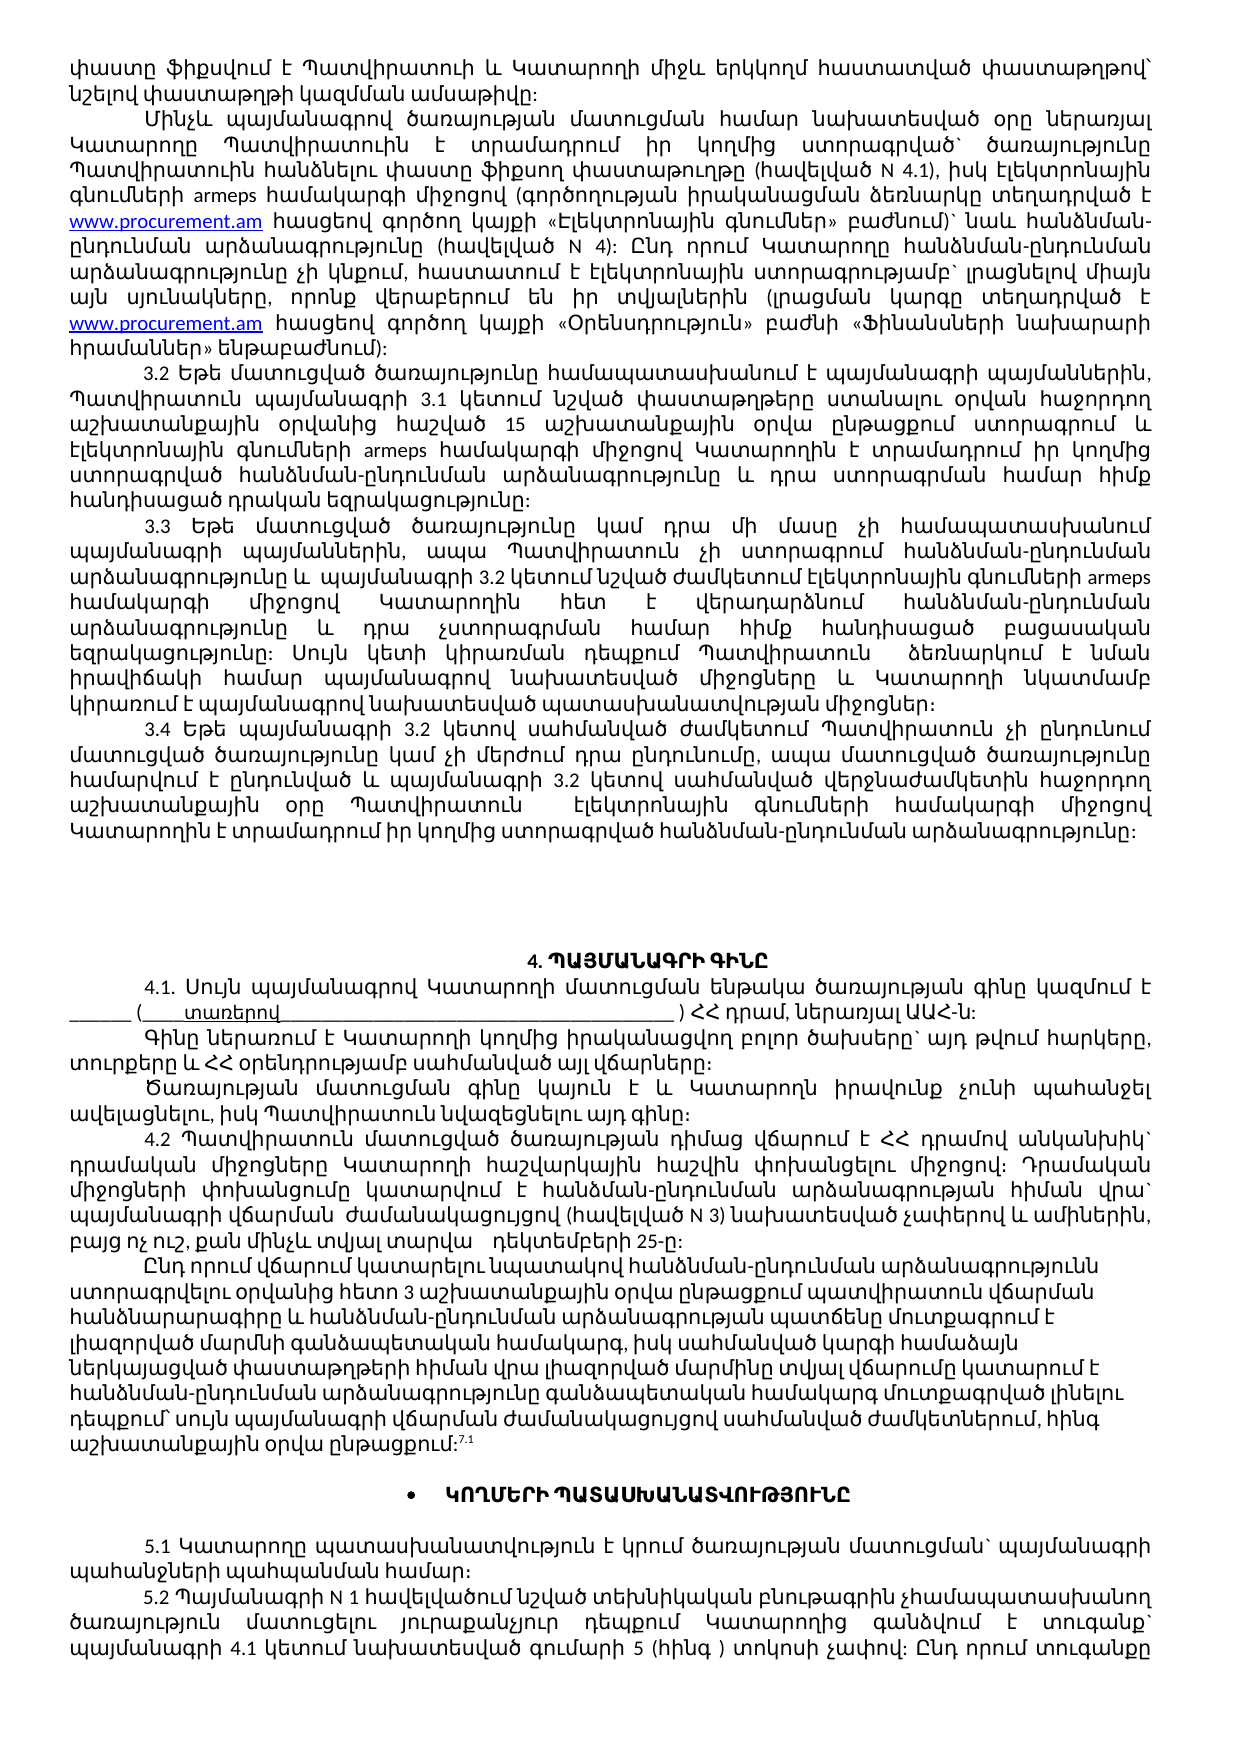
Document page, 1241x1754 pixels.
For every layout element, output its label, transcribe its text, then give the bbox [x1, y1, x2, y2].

text Գինը ներառում է Կատարողի կողմից իրականացվող բոլոր ծախսերը` այդ թվում հարկերը, տուրքերը և ՀՀ օրենդրությամբ սահմանված այլ վճարները։ [69, 1025, 1152, 1076]
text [69, 1584, 1152, 1660]
text 4.1. Սույն պայմանագրով Կատարողի մատուցման ենթակա ծառայության գինը կազմում է ______ (____տառերով______________________________________ ) ՀՀ դրամ, ներառյալ ԱԱՀ-ն: [69, 974, 1152, 1025]
text 5.1 Կատարողը պատասխանատվություն է կրում ծառայության մատուցման` պայմանագրի պահանջների պահպանման համար։ [69, 1533, 1152, 1584]
text Մինչև պայմանագրով ծառայության մատուցման համար նախատեսված օրը ներառյալ Կատարողը Պատվիրատուին է տրամադրում իր կողմից ստորագրված` ծառայությունը Պատվիրատուին հանձնելու փաստը ֆիքսող փաստաթուղթը (հավելված N 4.1), իսկ էլեկտրոնային գնումների armeps համակարգի միջոցով (գործողության իրականացման ձեռնարկը տեղադրված է www.procurement.am հասցեով գործող կայքի «Էլեկտրոնային գնումներ» բաժնում)` նաև հանձնման-ընդունման արձանագրությունը (հավելված N 4): Ընդ որում Կատարողը հանձնման-ընդունման արձանագրությունը չի կնքում, հաստատում է էլեկտրոնային ստորագրությամբ` լրացնելով միայն այն սյունակները, որոնք վերաբերում են իր տվյալներին (լրացման կարգը տեղադրված է www.procurement.am հասցեով գործող կայքի «Օրենսդրություն» բաժնի «Ֆինանսների նախարարի հրամաններ» ենթաբաժնում): [69, 106, 1152, 361]
text 4.2 Պատվիրատուն մատուցված ծառայության դիմաց վճարում է ՀՀ դրամով անկանխիկ` դրամական միջոցները Կատարողի հաշվարկային հաշվին փոխանցելու միջոցով։ Դրամական միջոցների փոխանցումը կատարվում է հանձման-ընդունման արձանագրության հիման վրա` պայմանագրի վճարման ժամանակացույցով (հավելված N 3) նախատեսված չափերով և ամիներին, բայց ոչ ուշ, քան մինչև տվյալ տարվա դեկտեմբերի 25-ը: [69, 1126, 1152, 1253]
text 3.2 Եթե մատուցված ծառայությունը համապատասխանում է պայմանագրի պայմաններին, Պատվիրատուն պայմանագրի 3.1 կետում նշված փաստաթղթերը ստանալու օրվան հաջորդող աշխատանքային օրվանից հաշված 15 աշխատանքային օրվա ընթացքում ստորագրում և էլեկտրոնային գնումների armeps համակարգի միջոցով Կատարողին է տրամադրում իր կողմից ստորագրված հանձնման-ընդունման արձանագրությունը և դրա ստորագրման համար հիմք հանդիսացած դրական եզրակացությունը: [69, 361, 1152, 513]
text Ընդ որում վճարում կատարելու նպատակով հանձնման-ընդունման արձանագրությունն ստորագրվելու օրվանից հետո 3 աշխատանքային օրվա ընթացքում պատվիրատուն վճարման հանձնարարագիրը և հանձնման-ընդունման արձանագրության պատճենը մուտքագրում է լիազորված մարմնի գանձապետական համակարգ, իսկ սահմանված կարգի համաձայն ներկայացված փաստաթղթերի հիման վրա լիազորված մարմինը տվյալ վճարումը կատարում է հանձնման-ընդունման արձանագրությունը գանձապետական համակարգ մուտքագրված լինելու դեպքում՝ սույն պայմանագրի վճարման ժամանակացույցով սահմանված ժամկետներում, հինգ աշխատանքային օրվա ընթացքում:7.1 [69, 1253, 1152, 1457]
text 3.3 Եթե մատուցված ծառայությունը կամ դրա մի մասը չի համապատասխանում պայմանագրի պայմաններին, ապա Պատվիրատուն չի ստորագրում հանձնման-ընդունման արձանագրությունը և պայմանագրի 3.2 կետում նշված ժամկետում էլեկտրոնային գնումների armeps համակարգի միջոցով Կատարողին հետ է վերադարձնում հանձնման-ընդունման արձանագրությունը և դրա չստորագրման համար հիմք հանդիսացած բացասական եզրակացությունը: Սույն կետի կիրառման դեպքում Պատվիրատուն ձեռնարկում է նման իրավիճակի համար պայմանագրով նախատեսված միջոցները և Կատարողի նկատմամբ կիրառում է պայմանագրով նախատեսված պատասխանատվության միջոցներ։ [69, 513, 1152, 716]
text 3.4 Եթե պայմանագրի 3.2 կետով սահմանված ժամկետում Պատվիրատուն չի ընդունում մատուցված ծառայությունը կամ չի մերժում դրա ընդունումը, ապա մատուցված ծառայությունը համարվում է ընդունված և պայմանագրի 3.2 կետով սահմանված վերջնաժամկետին հաջորդող աշխատանքային օրը Պատվիրատուն էլեկտրոնային գնումների համակարգի միջոցով Կատարողին է տրամադրում իր կողմից ստորագրված հանձնման-ընդունման արձանագրությունը: [69, 716, 1152, 843]
text Ծառայության մատուցման գինը կայուն է և Կատարողն իրավունք չունի պահանջել ավելացնելու, իսկ Պատվիրատուն նվազեցնելու այդ գինը։ [69, 1076, 1152, 1126]
text 4. ՊԱՅՄԱՆԱԳՐԻ ԳԻՆԸ [69, 948, 1152, 974]
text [69, 56, 1152, 106]
list ԿՈՂՄԵՐԻ ՊԱՏԱՍԽԱՆԱՏՎՈՒԹՅՈՒՆԸ [107, 1482, 1152, 1508]
